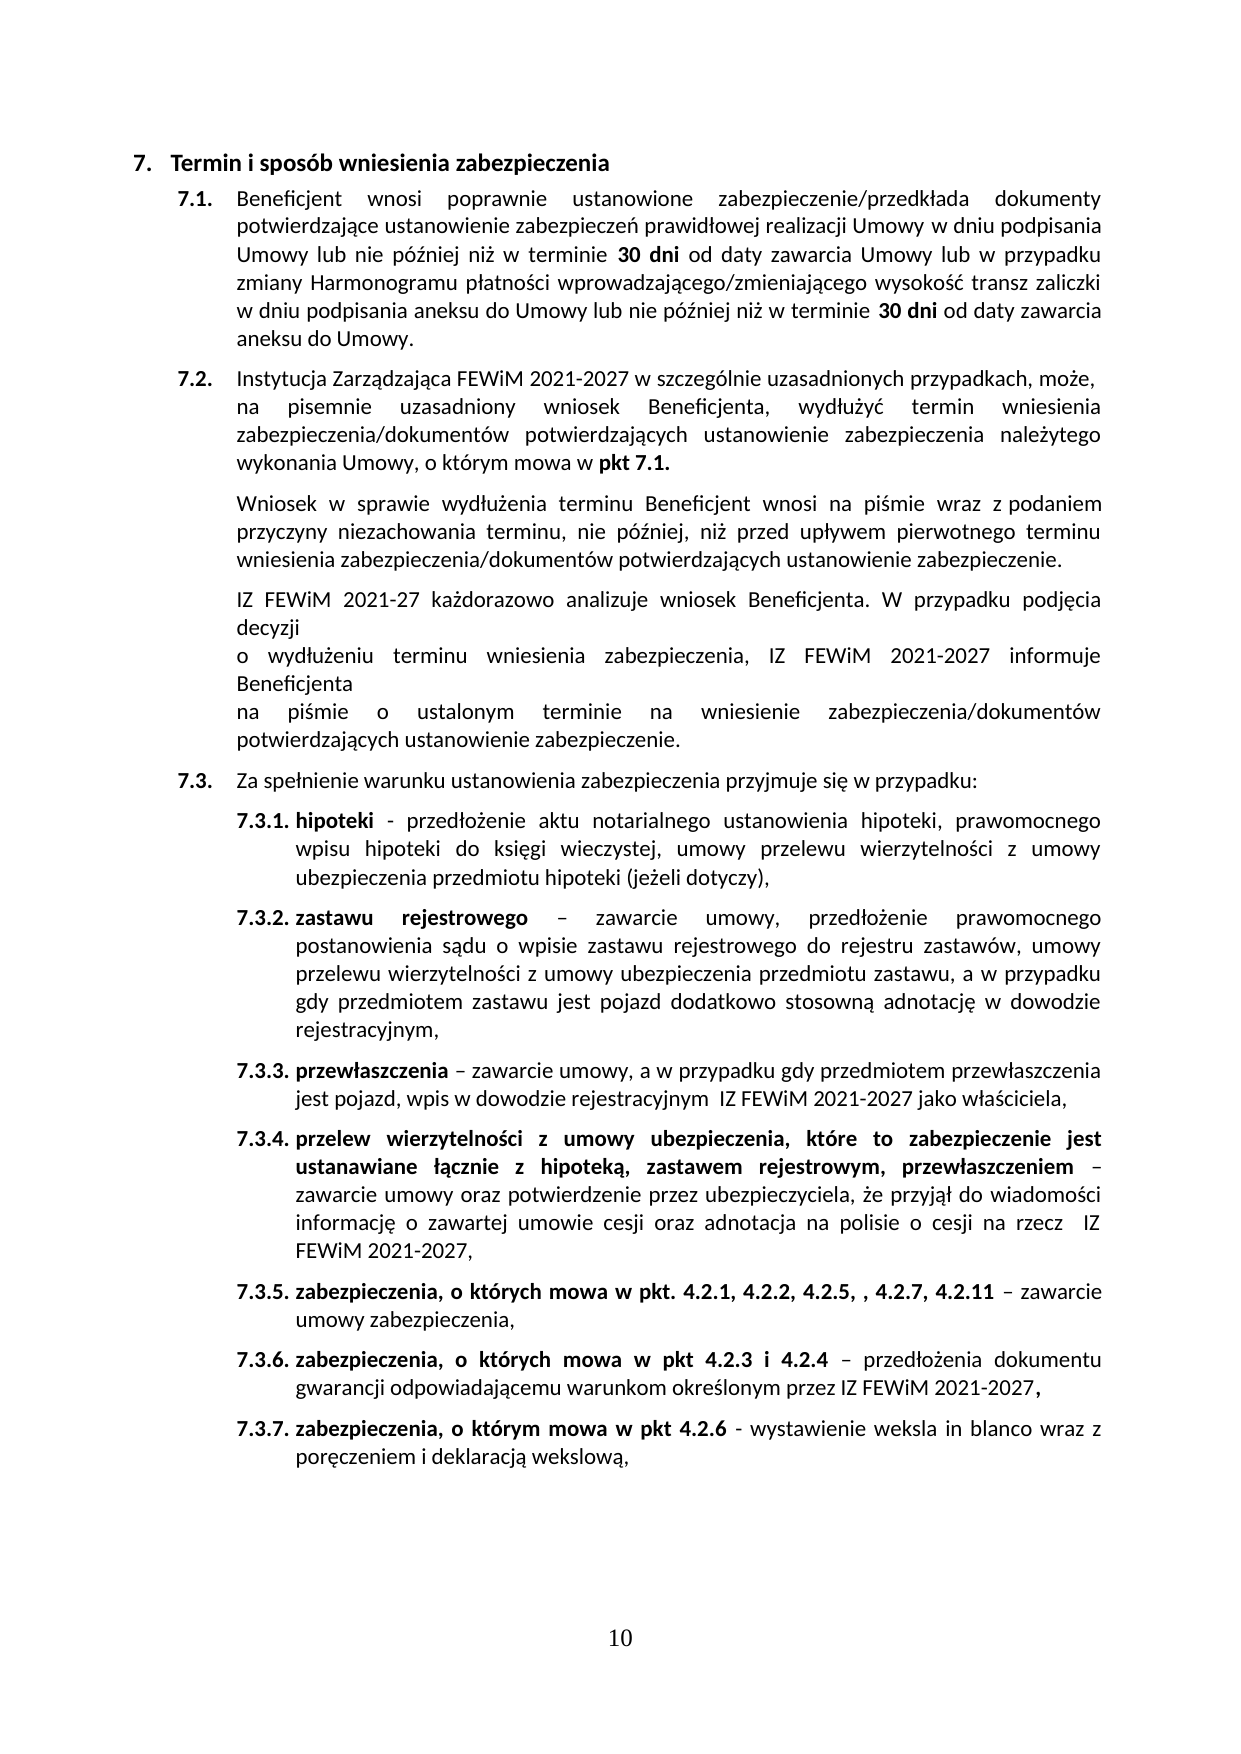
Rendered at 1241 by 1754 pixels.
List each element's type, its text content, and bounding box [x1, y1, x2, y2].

subtitle Termin i sposób wniesienia zabezpieczenia [133, 147, 1107, 177]
list przelew wierzytelności z umowy ubezpieczenia, które to zabezpieczenie jest ustanawiane łącznie z hipoteką, zastawem rejestrowym, przewłaszczeniem – zawarcie umowy oraz potwierdzenie przez ubezpieczyciela, że przyjął do wiadomości informację o zawartej umowie cesji oraz adnotacja na polisie o cesji na rzecz IZ FEWiM 2021-2027, [236, 1124, 1102, 1264]
list Wniosek w sprawie wydłużenia terminu Beneficjent wnosi na piśmie wraz z podaniem przyczyny niezachowania terminu, nie później, niż przed upływem pierwotnego terminu wniesienia zabezpieczenia/dokumentów potwierdzających ustanowienie zabezpieczenie. [236, 489, 1102, 573]
list zastawu rejestrowego – zawarcie umowy, przedłożenie prawomocnego postanowienia sądu o wpisie zastawu rejestrowego do rejestru zastawów, umowy przelewu wierzytelności z umowy ubezpieczenia przedmiotu zastawu, a w przypadku gdy przedmiotem zastawu jest pojazd dodatkowo stosowną adnotację w dowodzie rejestracyjnym, [236, 903, 1102, 1043]
list Za spełnienie warunku ustanowienia zabezpieczenia przyjmuje się w przypadku: [177, 766, 1102, 794]
list Instytucja Zarządzająca FEWiM 2021-2027 w szczególnie uzasadnionych przypadkach, może, na pisemnie uzasadniony wniosek Beneficjenta, wydłużyć termin wniesienia zabezpieczenia/dokumentów potwierdzających ustanowienie zabezpieczenia należytego wykonania Umowy, o którym mowa w pkt 7.1. [177, 364, 1102, 476]
list IZ FEWiM 2021-27 każdorazowo analizuje wniosek Beneficjenta. W przypadku podjęcia decyzji o wydłużeniu terminu wniesienia zabezpieczenia, IZ FEWiM 2021-2027 informuje Beneficjenta na piśmie o ustalonym terminie na wniesienie zabezpieczenia/dokumentów potwierdzających ustanowienie zabezpieczenie. [236, 585, 1102, 753]
list zabezpieczenia, o których mowa w pkt 4.2.3 i 4.2.4 – przedłożenia dokumentu gwarancji odpowiadającemu warunkom określonym przez IZ FEWiM 2021-2027, [236, 1345, 1102, 1401]
list zabezpieczenia, o którym mowa w pkt 4.2.6 - wystawienie weksla in blanco wraz z poręczeniem i deklaracją wekslową, [236, 1414, 1102, 1470]
list zabezpieczenia, o których mowa w pkt. 4.2.1, 4.2.2, 4.2.5, , 4.2.7, 4.2.11 – zawarcie umowy zabezpieczenia, [236, 1277, 1102, 1333]
list hipoteki - przedłożenie aktu notarialnego ustanowienia hipoteki, prawomocnego wpisu hipoteki do księgi wieczystej, umowy przelewu wierzytelności z umowy ubezpieczenia przedmiotu hipoteki (jeżeli dotyczy), [236, 807, 1102, 891]
list przewłaszczenia – zawarcie umowy, a w przypadku gdy przedmiotem przewłaszczenia jest pojazd, wpis w dowodzie rejestracyjnym IZ FEWiM 2021-2027 jako właściciela, [236, 1056, 1102, 1112]
list Beneficjent wnosi poprawnie ustanowione zabezpieczenie/przedkłada dokumenty potwierdzające ustanowienie zabezpieczeń prawidłowej realizacji Umowy w dniu podpisania Umowy lub nie później niż w terminie 30 dni od daty zawarcia Umowy lub w przypadku zmiany Harmonogramu płatności wprowadzającego/zmieniającego wysokość transz zaliczki w dniu podpisania aneksu do Umowy lub nie później niż w terminie 30 dni od daty zawarcia aneksu do Umowy. [177, 184, 1102, 352]
